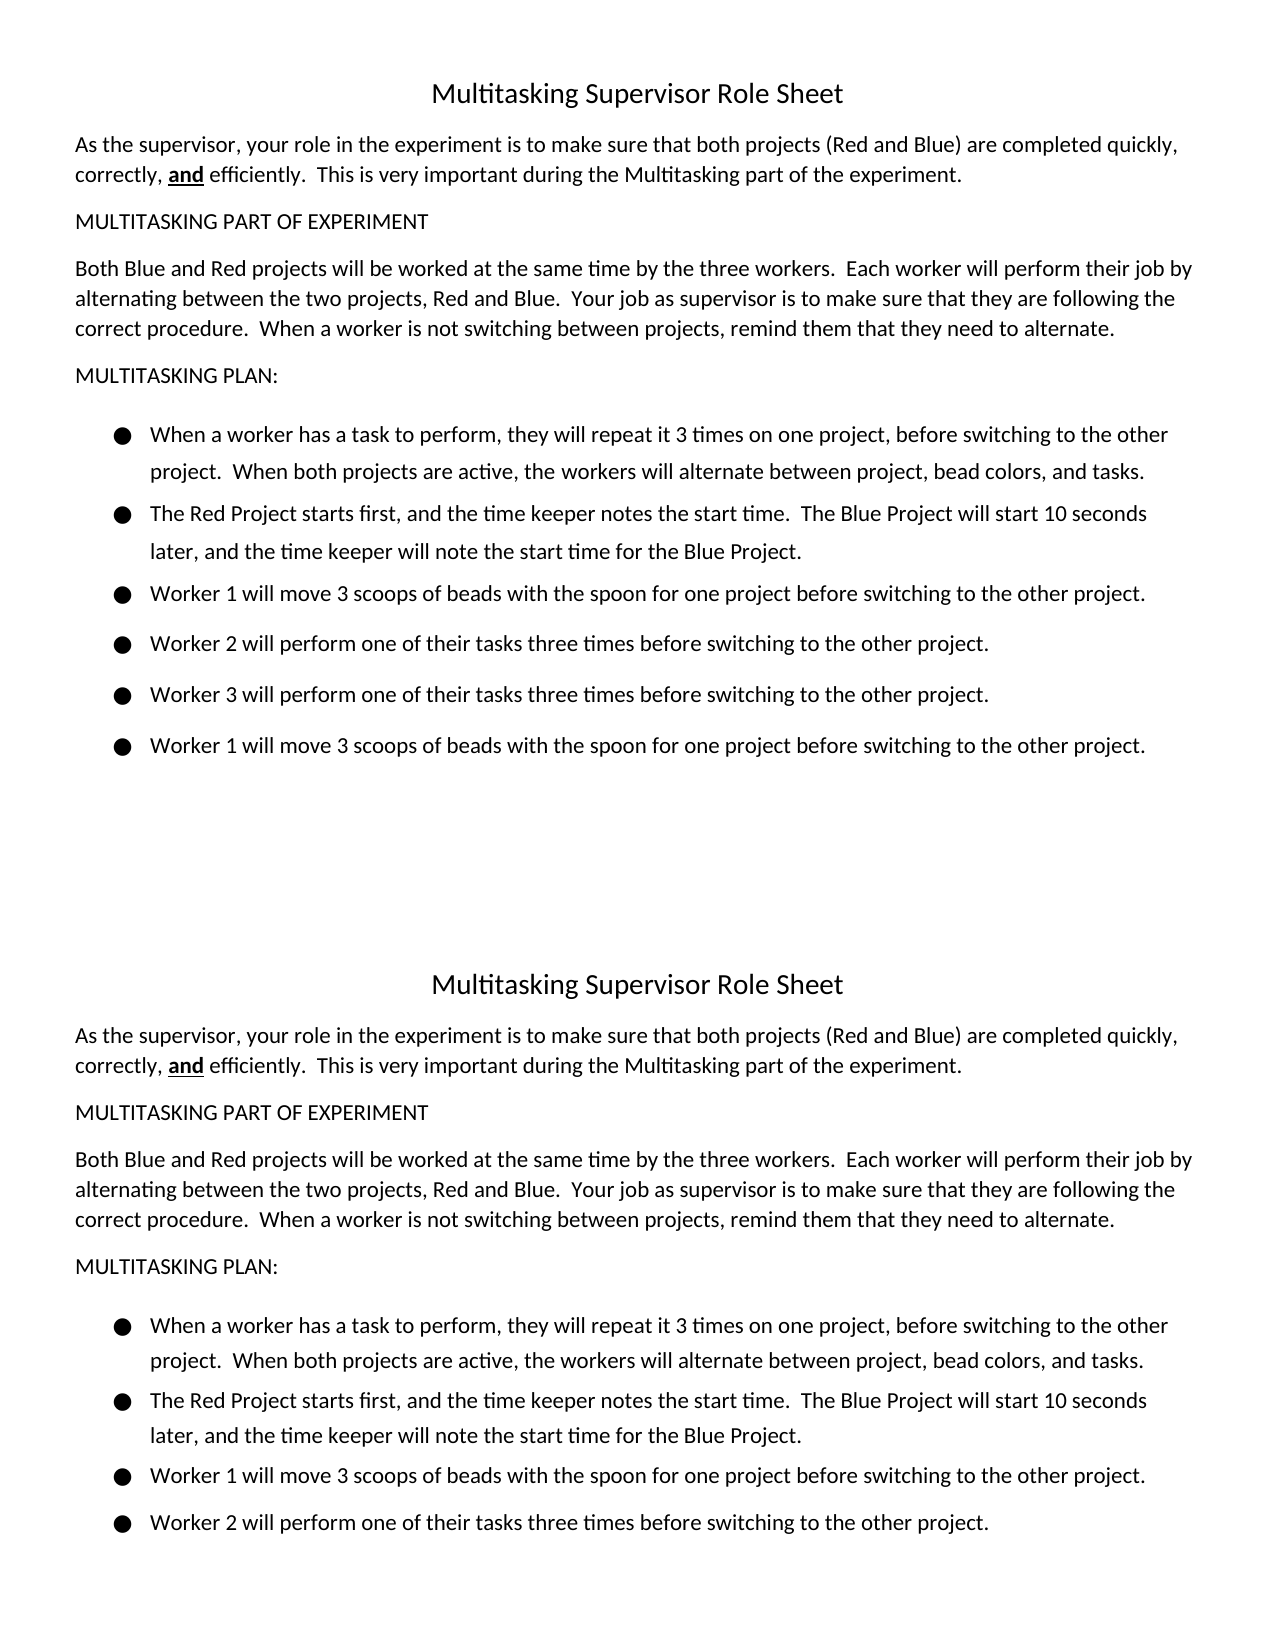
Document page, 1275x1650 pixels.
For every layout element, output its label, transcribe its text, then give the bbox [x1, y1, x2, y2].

list Worker 1 will move 3 scoops of beads with the spoon for one project before switching to the other project. [112, 719, 1200, 766]
list The Red Project starts first, and the time keeper notes the start time. The Blue Project will start 10 seconds later, and the time keeper will note the start time for the Blue Project. [112, 1374, 1200, 1449]
list Worker 1 will move 3 scoops of beads with the spoon for one project before switching to the other project. [112, 567, 1200, 614]
text Both Blue and Red projects will be worked at the same time by the three workers. Each worker will perform their job by alternating between the two projects, Red and Blue. Your job as supervisor is to make sure that they are following the correct procedure. When a worker is not switching between projects, remind them that they need to alternate. [75, 1145, 1200, 1233]
list Worker 2 will perform one of their tasks three times before switching to the other project. [112, 1496, 1200, 1543]
list Worker 2 will perform one of their tasks three times before switching to the other project. [112, 618, 1200, 665]
text MULTITASKING PLAN: [75, 1252, 1200, 1280]
text Multitasking Supervisor Role Sheet [75, 75, 1200, 111]
text As the supervisor, your role in the experiment is to make sure that both projects (Red and Blue) are completed quickly, correctly, and efficiently. This is very important during the Multitasking part of the experiment. [75, 1021, 1200, 1079]
text MULTITASKING PART OF EXPERIMENT [75, 1098, 1200, 1126]
text MULTITASKING PART OF EXPERIMENT [75, 207, 1200, 235]
list Worker 3 will perform one of their tasks three times before switching to the other project. [112, 668, 1200, 715]
text Multitasking Supervisor Role Sheet [75, 966, 1200, 1002]
list The Red Project starts first, and the time keeper notes the start time. The Blue Project will start 10 seconds later, and the time keeper will note the start time for the Blue Project. [112, 488, 1200, 565]
list When a worker has a task to perform, they will repeat it 3 times on one project, before switching to the other project. When both projects are active, the workers will alternate between project, bead colors, and tasks. [112, 408, 1200, 485]
text As the supervisor, your role in the experiment is to make sure that both projects (Red and Blue) are completed quickly, correctly, and efficiently. This is very important during the Multitasking part of the experiment. [75, 130, 1200, 188]
text MULTITASKING PLAN: [75, 361, 1200, 389]
text Both Blue and Red projects will be worked at the same time by the three workers. Each worker will perform their job by alternating between the two projects, Red and Blue. Your job as supervisor is to make sure that they are following the correct procedure. When a worker is not switching between projects, remind them that they need to alternate. [75, 254, 1200, 342]
list When a worker has a task to perform, they will repeat it 3 times on one project, before switching to the other project. When both projects are active, the workers will alternate between project, bead colors, and tasks. [112, 1299, 1200, 1374]
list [112, 1449, 1200, 1496]
